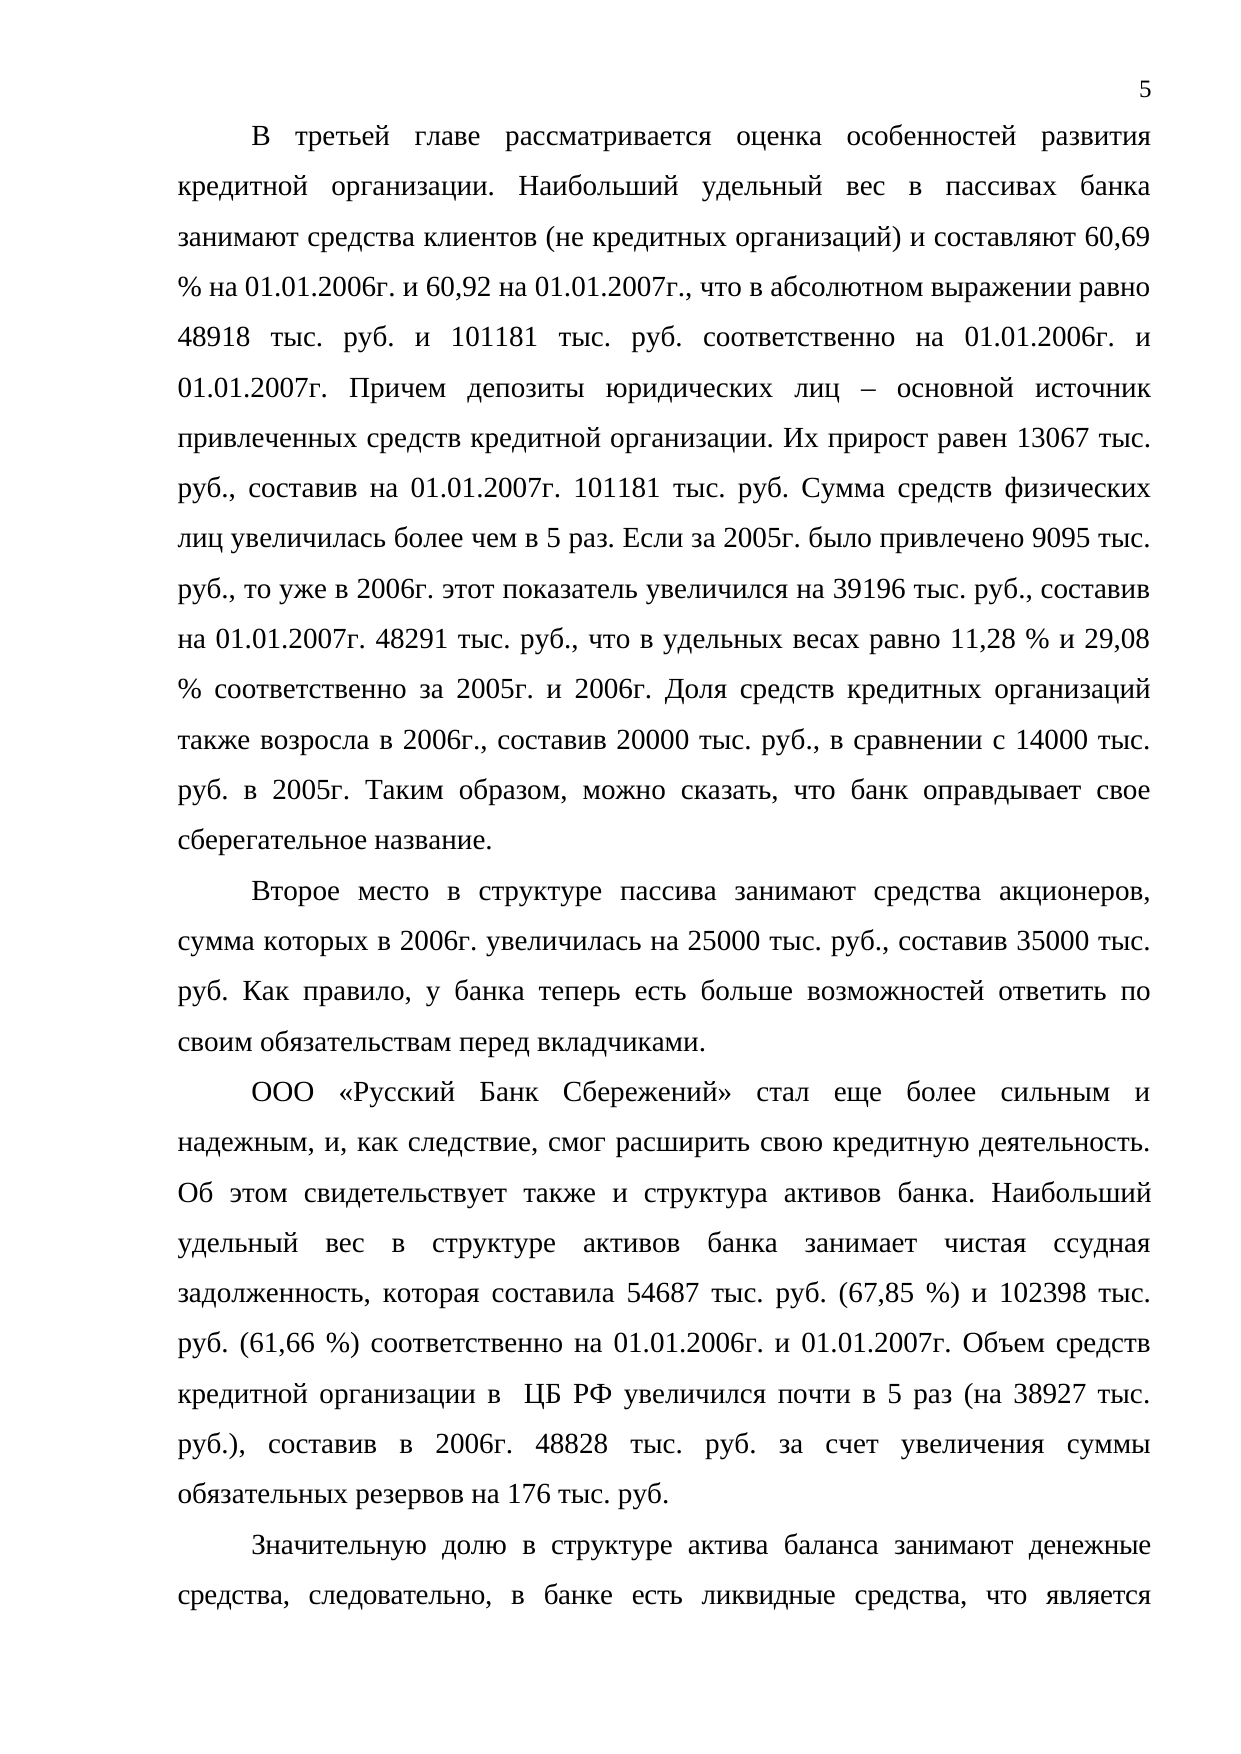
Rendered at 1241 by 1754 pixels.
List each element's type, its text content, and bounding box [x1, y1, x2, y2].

text Второе место в структуре пассива занимают средства акционеров, сумма которых в 2006г. увеличилась на 25000 тыс. руб., составив 35000 тыс. руб. Как правило, у банка теперь есть больше возможностей ответить по своим обязательствам перед вкладчиками. [177, 873, 1152, 1057]
text ООО «Русский Банк Сбережений» стал еще более сильным и надежным, и, как следствие, смог расширить свою кредитную деятельность. Об этом свидетельствует также и структура активов банка. Наибольший удельный вес в структуре активов банка занимает чистая ссудная задолженность, которая составила 54687 тыс. руб. (67,85 %) и 102398 тыс. руб. (61,66 %) соответственно на 01.01.2006г. и 01.01.2007г. Объем средств кредитной организации в ЦБ РФ увеличился почти в 5 раз (на 38927 тыс. руб.), составив в 2006г. 48828 тыс. руб. за счет увеличения суммы обязательных резервов на 176 тыс. руб. [177, 1074, 1152, 1510]
text В третьей главе рассматривается оценка особенностей развития кредитной организации. Наибольший удельный вес в пассивах банка занимают средства клиентов (не кредитных организаций) и составляют 60,69 % на 01.01.2006г. и 60,92 на 01.01.2007г., что в абсолютном выражении равно 48918 тыс. руб. и 101181 тыс. руб. соответственно на 01.01.2006г. и 01.01.2007г. Причем депозиты юридических лиц – основной источник привлеченных средств кредитной организации. Их прирост равен 13067 тыс. руб., составив на 01.01.2007г. 101181 тыс. руб. Сумма средств физических лиц увеличилась более чем в 5 раз. Если за 2005г. было привлечено 9095 тыс. руб., то уже в 2006г. этот показатель увеличился на 39196 тыс. руб., составив на 01.01.2007г. 48291 тыс. руб., что в удельных весах равно 11,28 % и 29,08 % соответственно за 2005г. и 2006г. Доля средств кредитных организаций также возросла в 2006г., составив 20000 тыс. руб., в сравнении с 14000 тыс. руб. в 2005г. Таким образом, можно сказать, что банк оправдывает свое сберегательное название. [177, 118, 1152, 856]
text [177, 1527, 1152, 1611]
